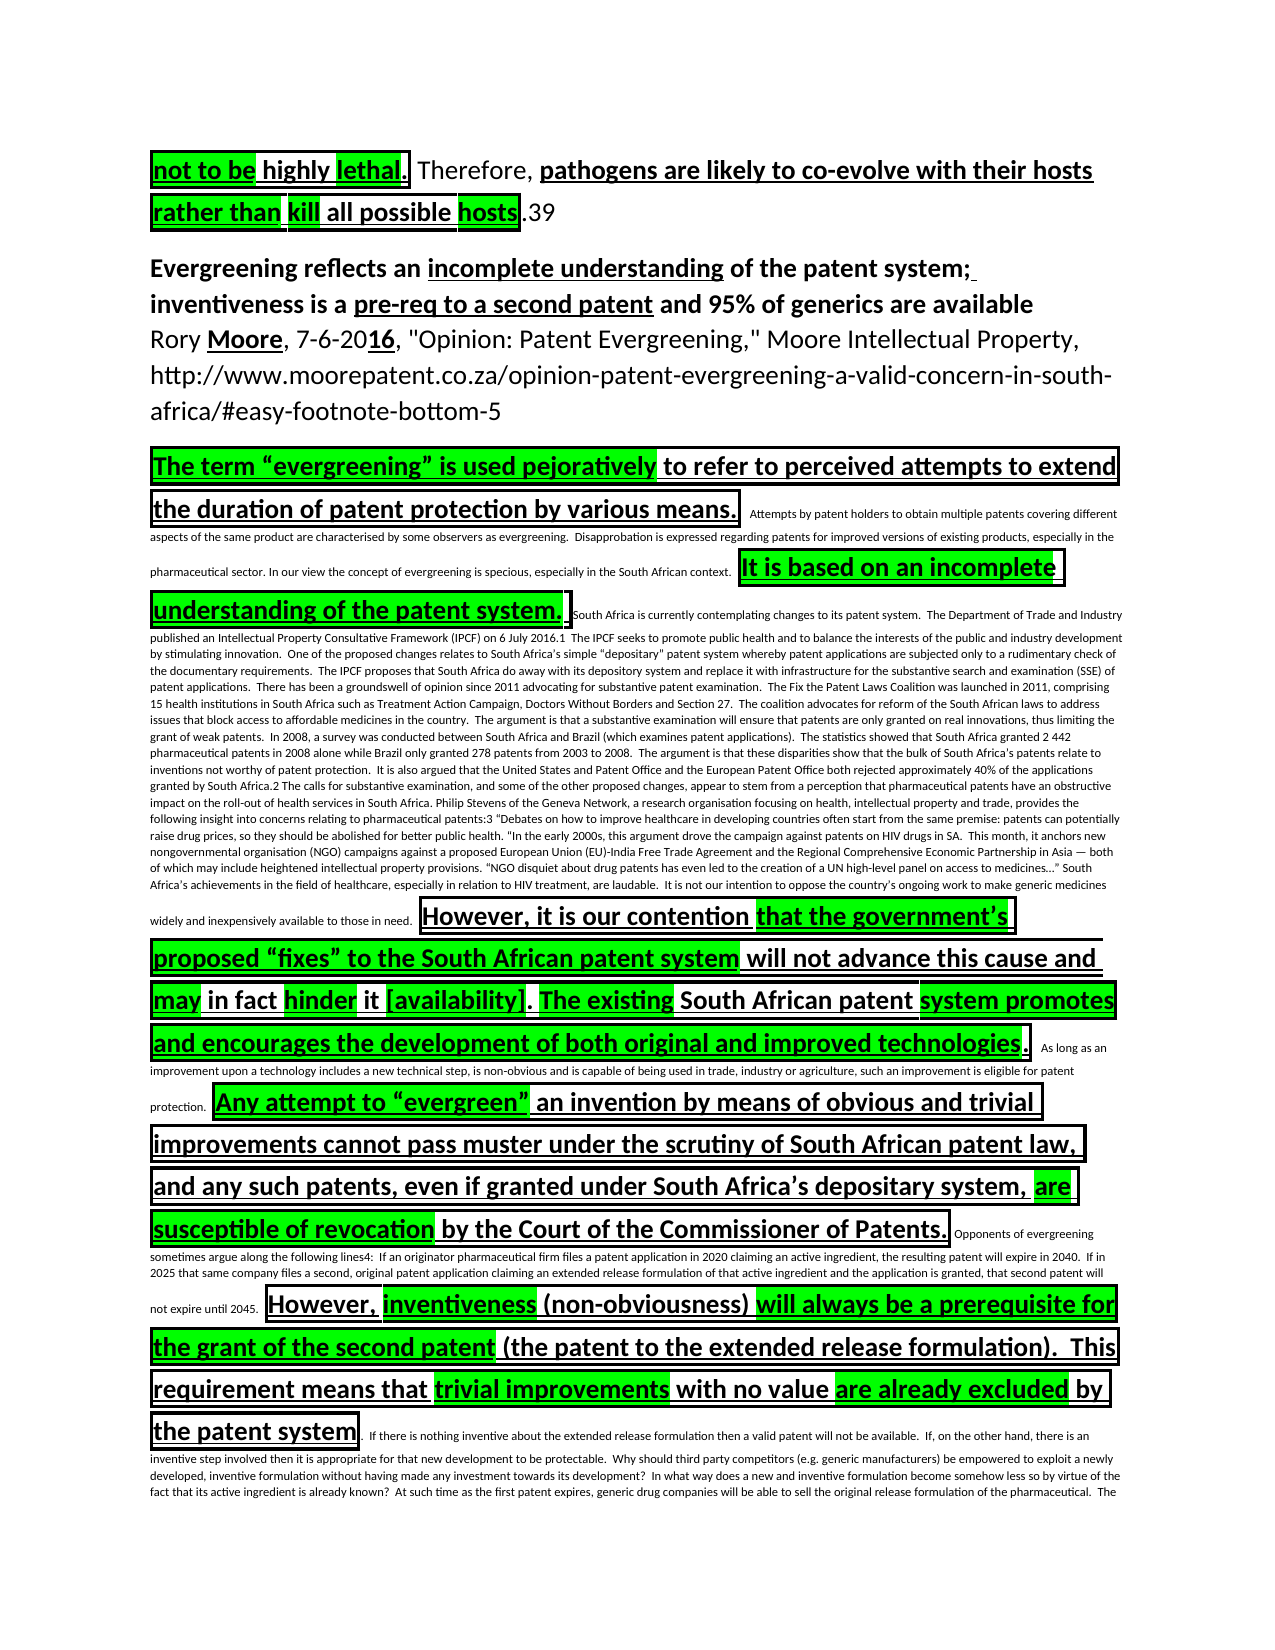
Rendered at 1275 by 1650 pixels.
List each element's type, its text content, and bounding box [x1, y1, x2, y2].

subtitle Evergreening reflects an incomplete understanding of the patent system; inventiveness is a pre-req to a second patent and 95% of generics are available [150, 251, 1125, 320]
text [150, 150, 1125, 232]
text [150, 446, 1125, 1500]
text Rory Moore, 7-6-2016, "Opinion: Patent Evergreening," Moore Intellectual Property, http://www.moorepatent.co.za/opinion-patent-evergreening-a-valid-concern-in-south-africa/#easy-footnote-bottom-5 [150, 323, 1125, 427]
